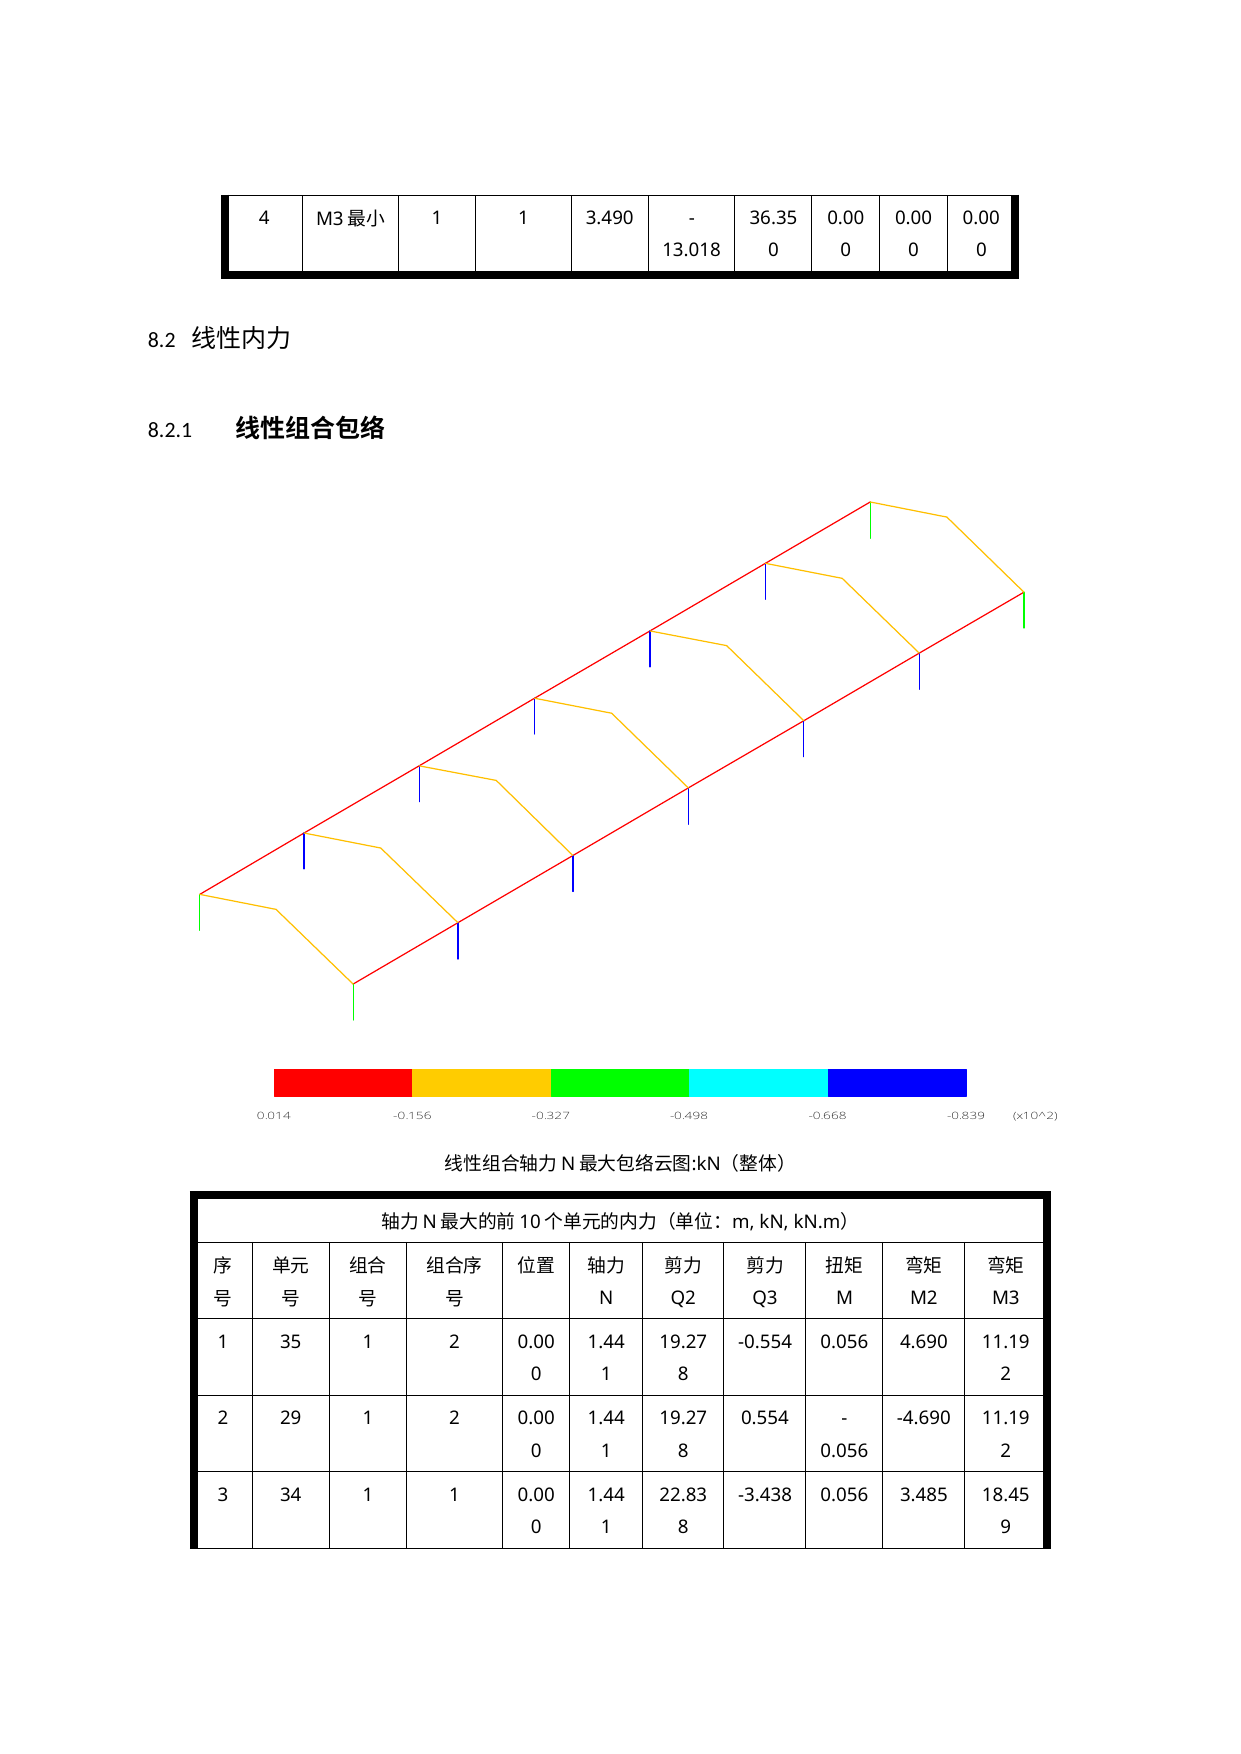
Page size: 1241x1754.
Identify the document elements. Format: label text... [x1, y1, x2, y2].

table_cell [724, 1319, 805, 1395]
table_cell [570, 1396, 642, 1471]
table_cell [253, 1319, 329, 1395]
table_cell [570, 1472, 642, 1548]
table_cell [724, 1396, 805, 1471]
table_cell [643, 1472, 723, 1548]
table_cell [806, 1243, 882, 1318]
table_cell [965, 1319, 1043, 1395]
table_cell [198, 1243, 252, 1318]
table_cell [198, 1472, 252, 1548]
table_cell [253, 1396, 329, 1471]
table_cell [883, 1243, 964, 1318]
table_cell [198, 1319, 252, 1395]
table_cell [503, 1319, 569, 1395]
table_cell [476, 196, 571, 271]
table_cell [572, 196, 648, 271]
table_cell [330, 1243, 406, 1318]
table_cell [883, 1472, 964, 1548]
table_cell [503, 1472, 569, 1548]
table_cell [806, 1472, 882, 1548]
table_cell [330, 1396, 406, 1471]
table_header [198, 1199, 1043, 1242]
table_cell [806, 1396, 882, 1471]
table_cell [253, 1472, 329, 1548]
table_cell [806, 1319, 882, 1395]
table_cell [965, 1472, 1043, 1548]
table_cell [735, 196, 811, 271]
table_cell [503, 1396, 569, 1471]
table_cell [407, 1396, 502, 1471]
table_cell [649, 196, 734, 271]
text 线性组合轴力N最大包络云图:kN（整体） [185, 1146, 1055, 1179]
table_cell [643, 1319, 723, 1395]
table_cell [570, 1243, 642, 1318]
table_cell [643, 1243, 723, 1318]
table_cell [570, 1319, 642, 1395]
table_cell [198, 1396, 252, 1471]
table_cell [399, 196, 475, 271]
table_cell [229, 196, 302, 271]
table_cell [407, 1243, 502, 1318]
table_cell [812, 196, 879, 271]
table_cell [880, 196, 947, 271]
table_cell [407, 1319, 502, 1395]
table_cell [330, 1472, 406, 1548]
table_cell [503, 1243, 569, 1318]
list 线性内力 [148, 304, 1055, 369]
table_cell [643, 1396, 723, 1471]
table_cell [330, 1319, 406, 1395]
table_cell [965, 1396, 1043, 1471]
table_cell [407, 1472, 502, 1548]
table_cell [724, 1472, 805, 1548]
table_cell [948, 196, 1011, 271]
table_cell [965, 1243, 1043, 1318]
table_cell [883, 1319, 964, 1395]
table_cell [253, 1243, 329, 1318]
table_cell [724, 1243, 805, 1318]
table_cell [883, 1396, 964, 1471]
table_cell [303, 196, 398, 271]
list 线性组合包络 [148, 394, 1055, 459]
